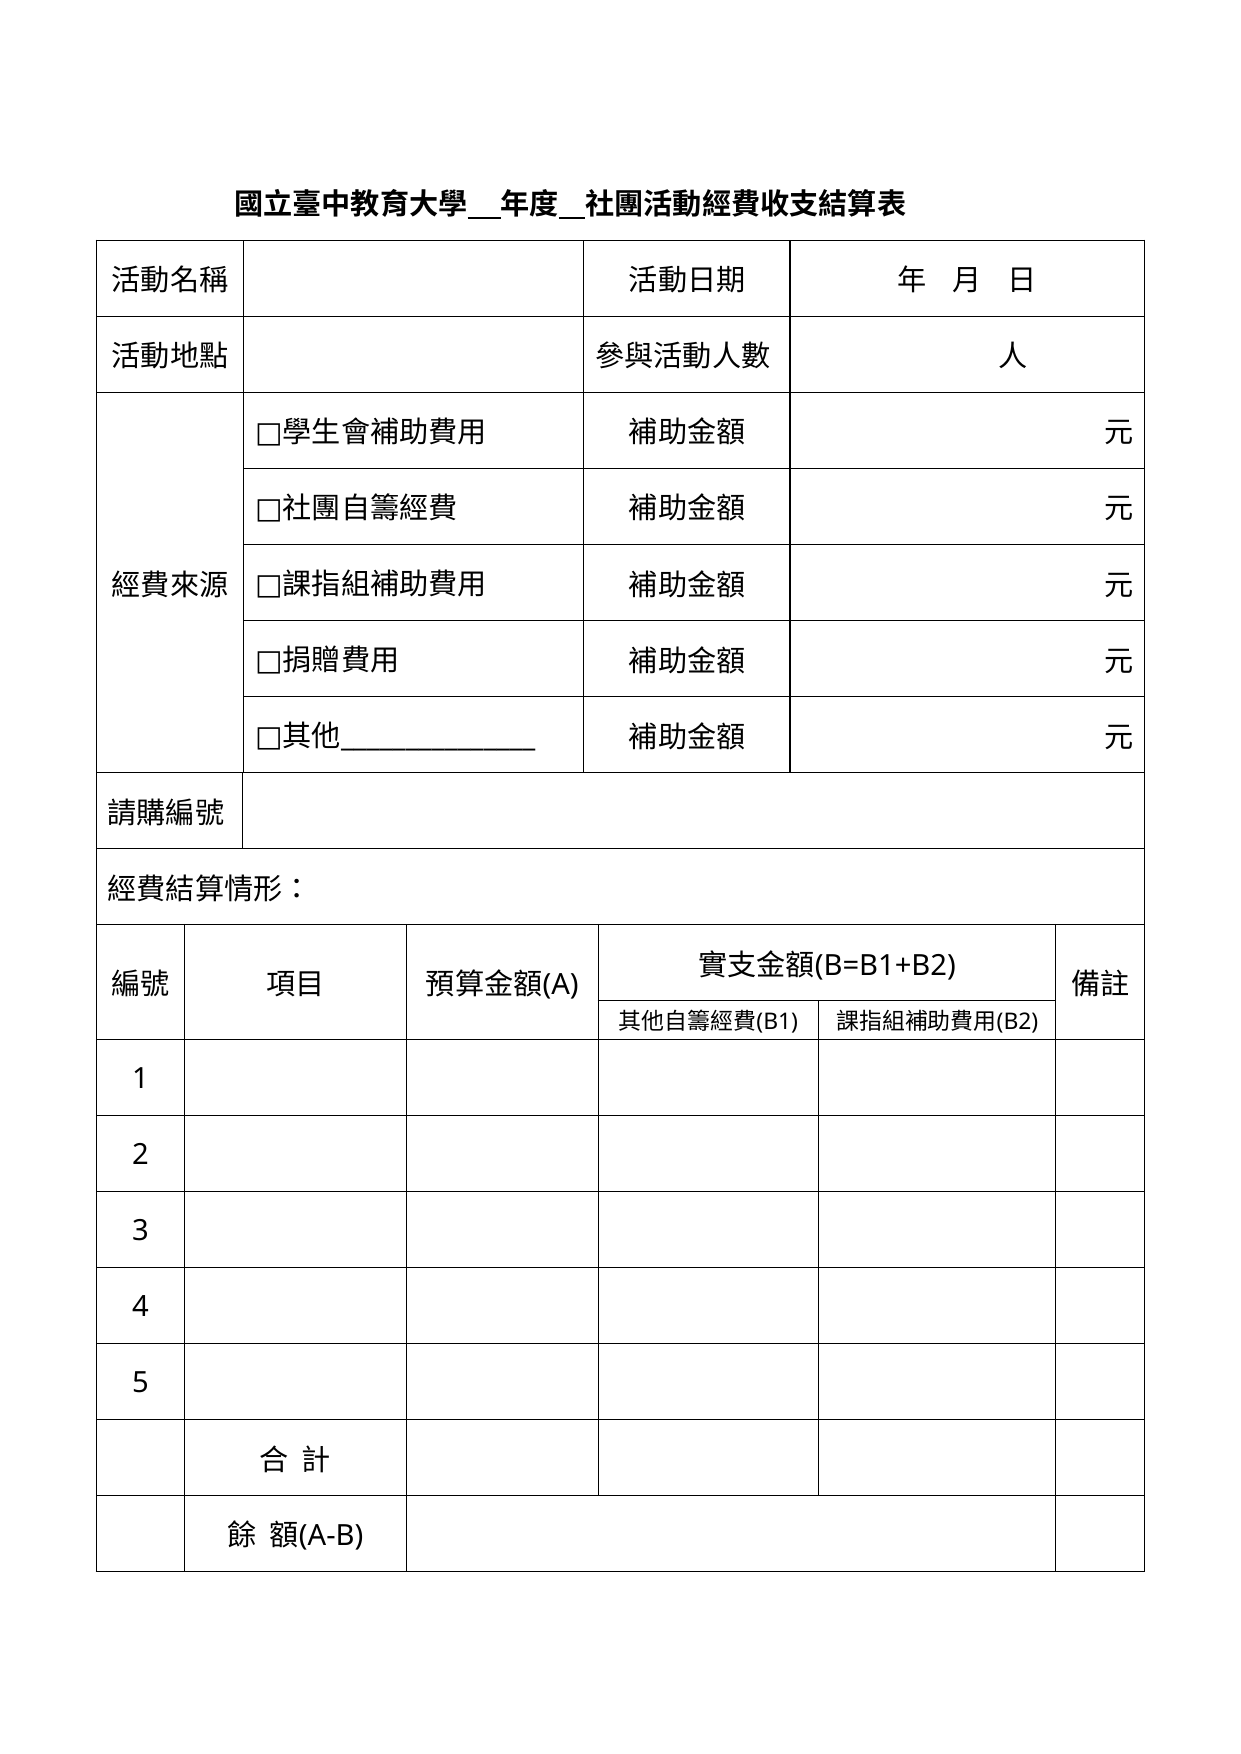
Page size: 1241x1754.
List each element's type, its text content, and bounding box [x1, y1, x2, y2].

table_cell 補助金額 [584, 469, 789, 544]
table_cell [185, 1040, 406, 1114]
table_cell 其他自籌經費(B1) [599, 1001, 818, 1038]
table_cell 編號 [97, 925, 184, 1038]
table_cell [1056, 1192, 1144, 1267]
table_cell 3 [97, 1192, 184, 1267]
list 國立臺中教育大學 年度 社團活動經費收支結算表 [226, 164, 1107, 239]
table_cell 參與活動人數 [584, 317, 789, 392]
table_cell 請購編號 [97, 773, 242, 848]
table_cell [819, 1344, 1055, 1419]
table_cell 預算金額(A) [407, 925, 598, 1038]
table_header 年 月 日 [791, 241, 1144, 316]
table_cell [185, 1344, 406, 1419]
table_cell 元 [791, 621, 1144, 696]
table_cell [407, 1344, 598, 1419]
table_cell 元 [791, 469, 1144, 544]
table_cell [407, 1496, 1055, 1571]
table_cell 經費結算情形： [97, 849, 1144, 924]
table_cell □捐贈費用 [244, 621, 583, 696]
table_cell [244, 317, 583, 392]
table_cell [407, 1116, 598, 1191]
table_header 活動名稱 [97, 241, 243, 316]
table_cell 補助金額 [584, 621, 789, 696]
table_cell [819, 1040, 1055, 1114]
table_cell [97, 1496, 184, 1571]
table_cell 人 [791, 317, 1144, 392]
table_cell 課指組補助費用(B2) [819, 1001, 1055, 1038]
table_cell [819, 1192, 1055, 1267]
table_cell [407, 1192, 598, 1267]
table_cell [819, 1116, 1055, 1191]
table_cell [407, 1420, 598, 1495]
table_cell 4 [97, 1268, 184, 1343]
table_cell 2 [97, 1116, 184, 1191]
table_cell [185, 1192, 406, 1267]
table_cell 合 計 [185, 1420, 406, 1495]
table_cell 補助金額 [584, 545, 789, 620]
table_header [244, 241, 583, 316]
table_cell □社團自籌經費 [244, 469, 583, 544]
table_cell 補助金額 [584, 697, 789, 772]
table_cell [407, 1040, 598, 1114]
table_cell [97, 1420, 184, 1495]
table_cell [407, 1268, 598, 1343]
table_cell [1056, 1420, 1144, 1495]
table_cell 補助金額 [584, 393, 789, 468]
table_cell 元 [791, 545, 1144, 620]
table_cell [599, 1420, 818, 1495]
table_cell 備註 [1056, 925, 1144, 1038]
table_cell □學生會補助費用 [244, 393, 583, 468]
table_cell [1056, 1268, 1144, 1343]
table_cell □其他_______________ [244, 697, 583, 772]
table_cell 元 [791, 393, 1144, 468]
table_cell 實支金額(B=B1+B2) [599, 925, 1055, 1000]
table_cell 項目 [185, 925, 406, 1038]
table_cell 元 [791, 697, 1144, 772]
table_cell [599, 1344, 818, 1419]
table_cell 餘 額(A-B) [185, 1496, 406, 1571]
table_cell [599, 1268, 818, 1343]
table_cell [599, 1040, 818, 1114]
table_cell [1056, 1116, 1144, 1191]
table_cell [185, 1268, 406, 1343]
table_cell □課指組補助費用 [244, 545, 583, 620]
table_cell [185, 1116, 406, 1191]
table_cell [1056, 1040, 1144, 1114]
table_cell [819, 1268, 1055, 1343]
table_cell [1056, 1496, 1144, 1571]
table_cell [599, 1192, 818, 1267]
table_cell 5 [97, 1344, 184, 1419]
table_cell 1 [97, 1040, 184, 1114]
table_cell 經費來源 [97, 393, 243, 772]
table_cell [243, 773, 1144, 848]
table_cell [1056, 1344, 1144, 1419]
table_cell 活動地點 [97, 317, 243, 392]
table_cell [819, 1420, 1055, 1495]
table_cell [599, 1116, 818, 1191]
table_header 活動日期 [584, 241, 789, 316]
